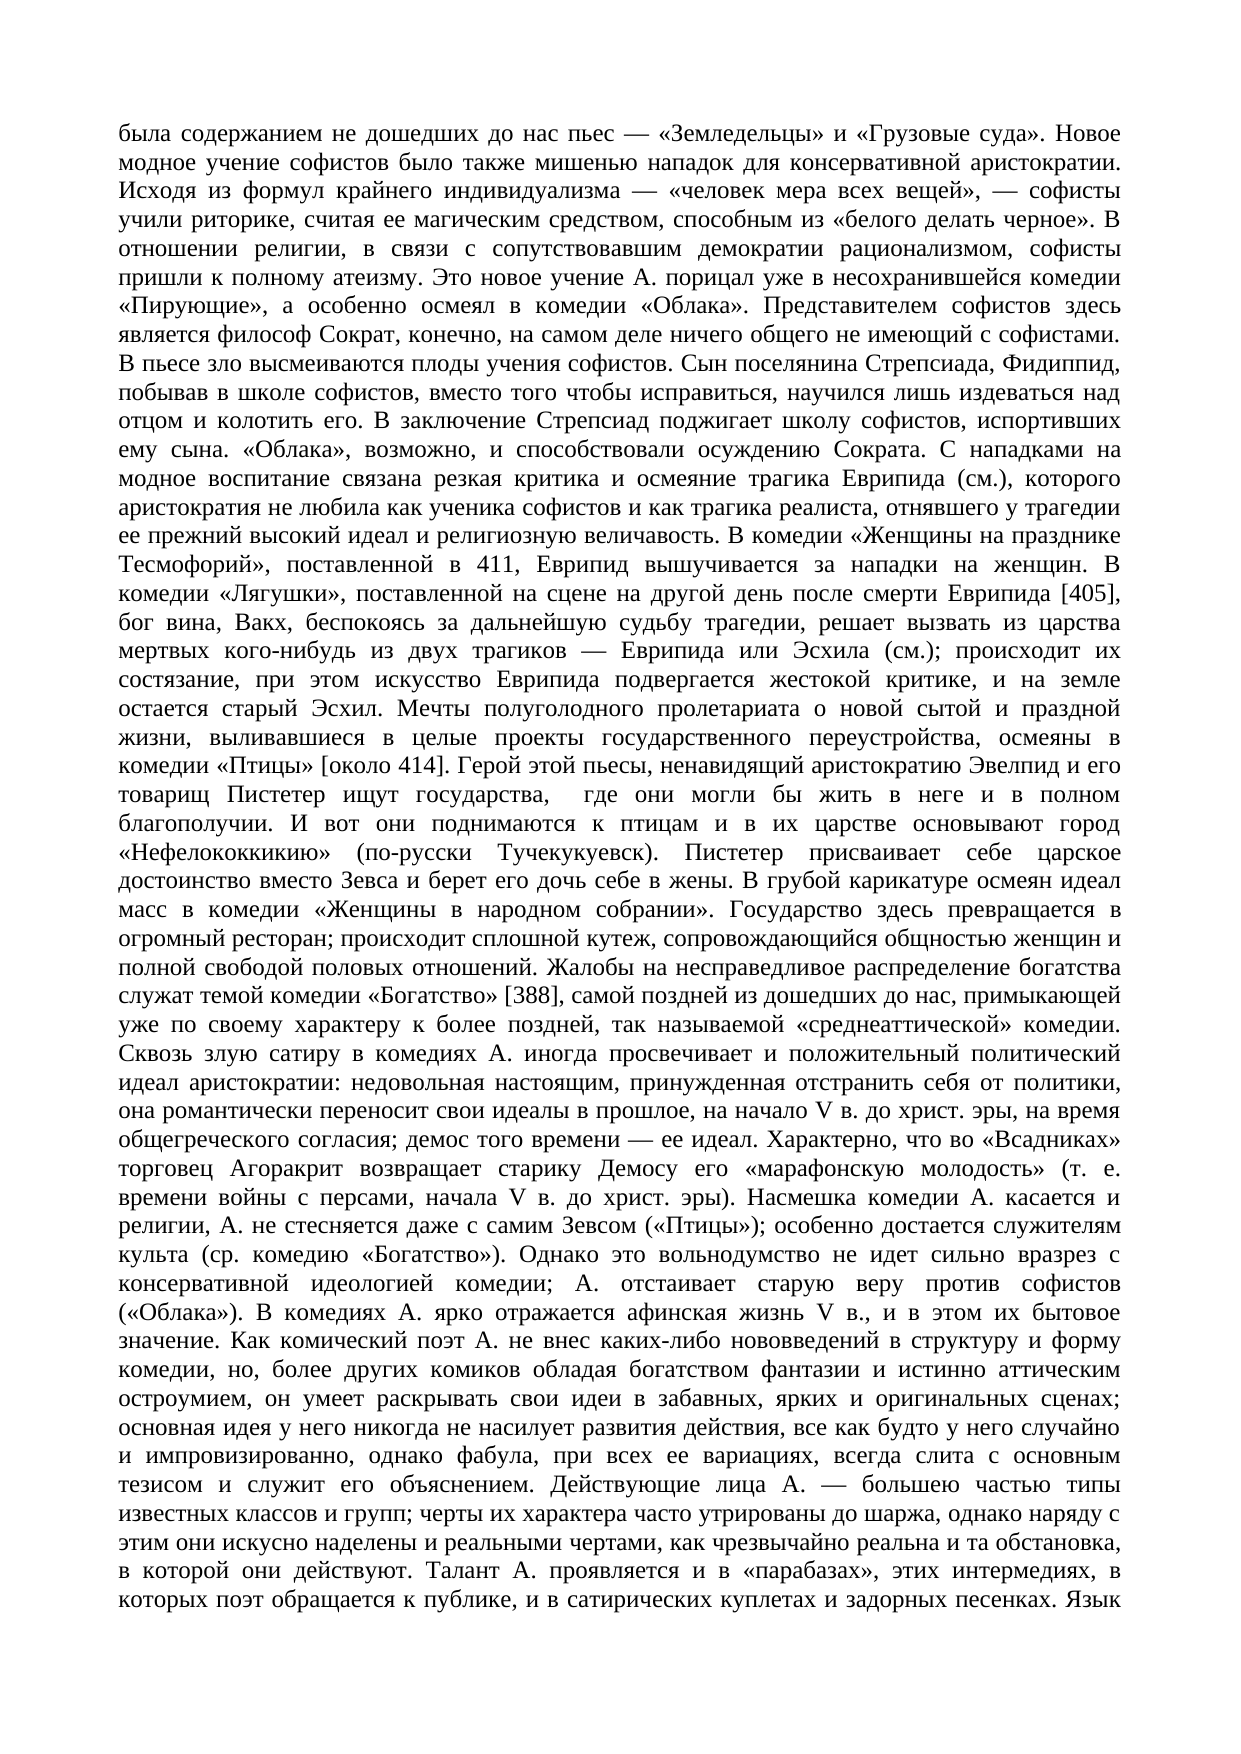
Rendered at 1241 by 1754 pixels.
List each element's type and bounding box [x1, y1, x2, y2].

text [118, 118, 1122, 1613]
